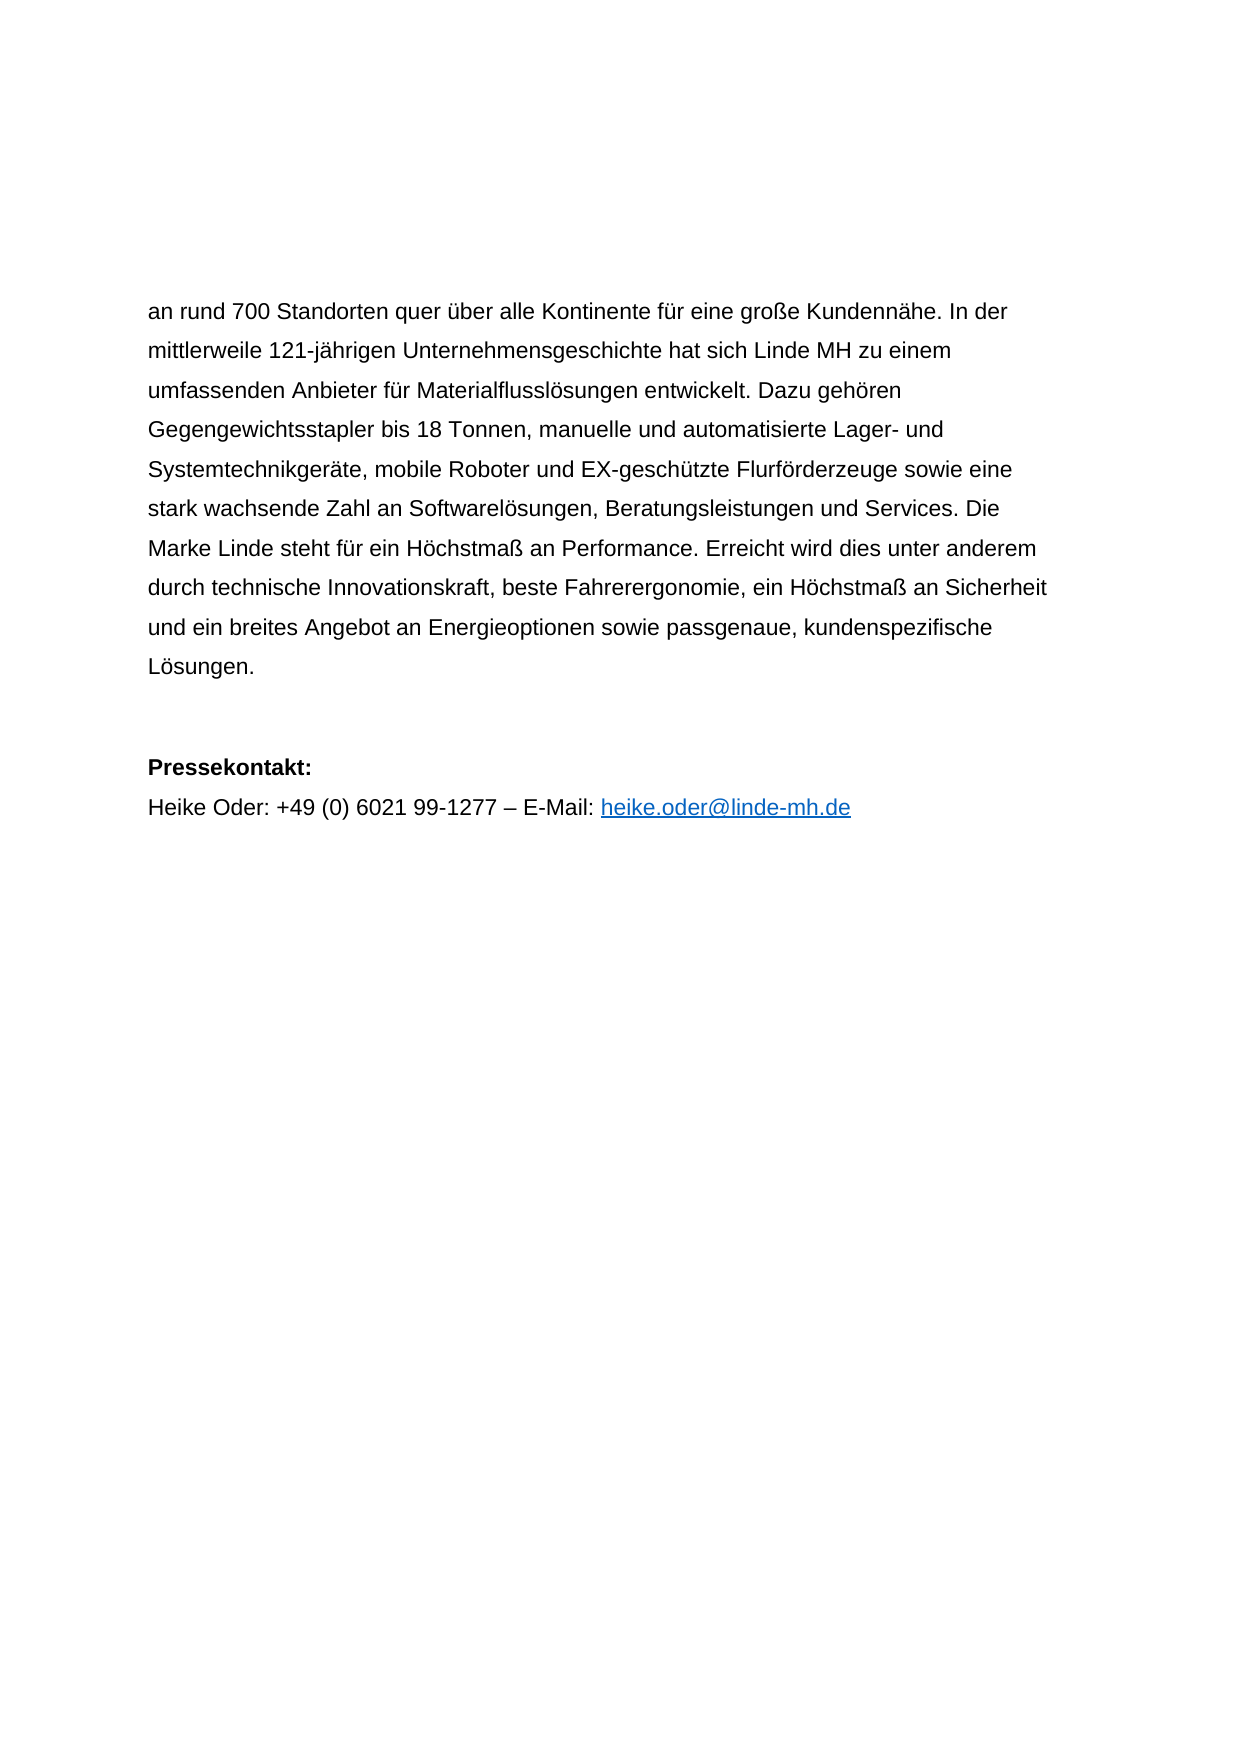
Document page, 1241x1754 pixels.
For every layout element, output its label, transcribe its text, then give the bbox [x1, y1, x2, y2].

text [148, 298, 1064, 679]
text Pressekontakt: Heike Oder: +49 (0) 6021 99-1277 – E-Mail: heike.oder@linde-mh.de [148, 754, 976, 863]
